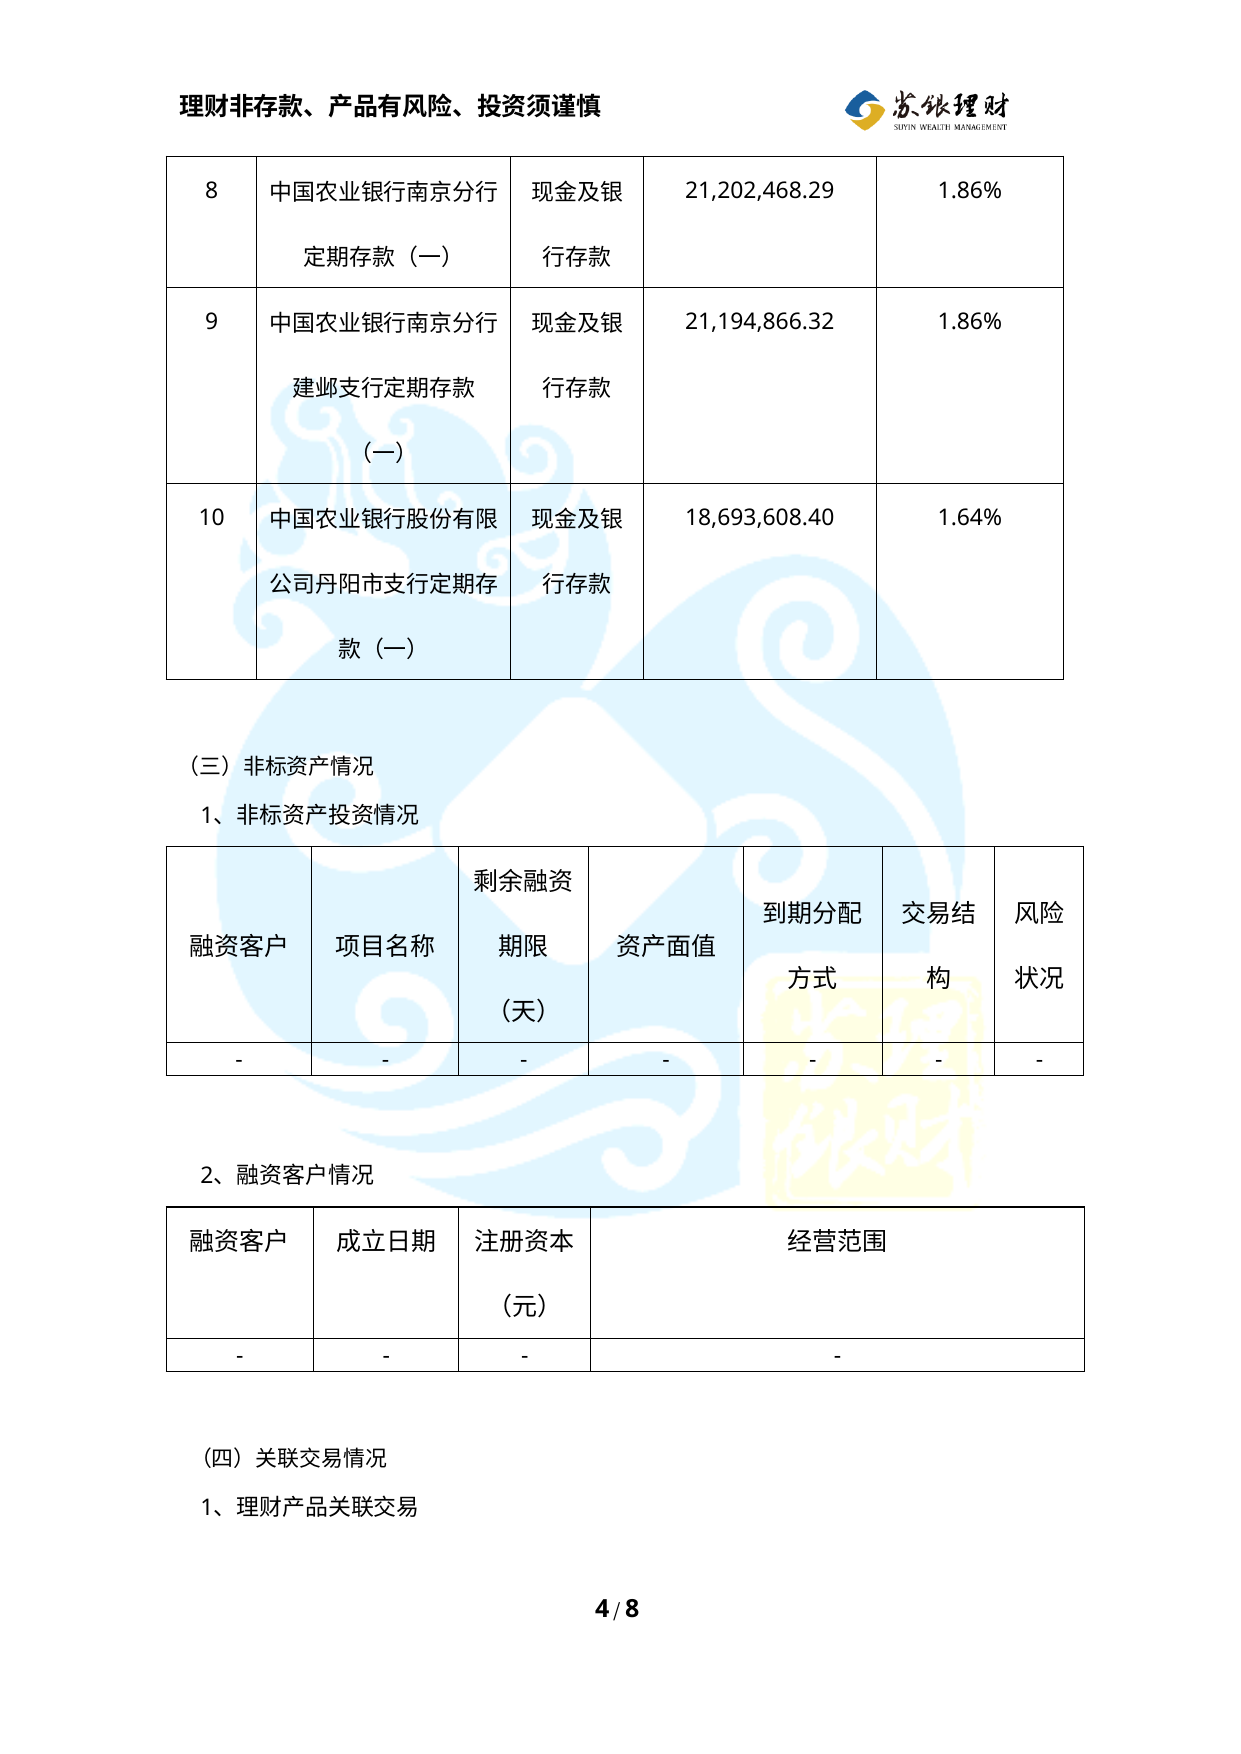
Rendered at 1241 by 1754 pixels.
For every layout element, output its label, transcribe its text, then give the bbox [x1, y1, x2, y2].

table_cell - [883, 1043, 994, 1075]
picture [820, 72, 1039, 143]
table_cell 现金及银行存款 [511, 157, 643, 287]
table_cell 中国农业银行南京分行定期存款（一） [257, 157, 510, 287]
table_cell 9 [167, 288, 256, 483]
table_cell 1.86% [877, 157, 1063, 287]
table_cell 18,693,608.40 [644, 484, 876, 679]
table_header 经营范围 [591, 1208, 1084, 1337]
table_header 资产面值 [589, 847, 743, 1042]
table_header 融资客户 [167, 847, 311, 1042]
table_cell 8 [167, 157, 256, 287]
text 2、融资客户情况 [177, 1141, 1053, 1206]
table_header 融资客户 [167, 1208, 313, 1337]
table_cell - [589, 1043, 743, 1075]
table_cell - [167, 1339, 313, 1371]
table_cell 21,194,866.32 [644, 288, 876, 483]
table_cell 中国农业银行南京分行建邺支行定期存款（一） [257, 288, 510, 483]
table_cell 1.86% [877, 288, 1063, 483]
table_header 注册资本（元） [459, 1208, 590, 1337]
table_cell - [459, 1339, 590, 1371]
table_header 剩余融资期限（天） [459, 847, 588, 1042]
table_header 风险状况 [995, 847, 1083, 1042]
table_header 成立日期 [314, 1208, 458, 1337]
subtitle 非标资产情况 [177, 748, 1053, 781]
table_cell 1.64% [877, 484, 1063, 679]
subtitle 关联交易情况 [190, 1441, 1053, 1473]
table_header 项目名称 [312, 847, 458, 1042]
table_cell 现金及银行存款 [511, 288, 643, 483]
table_cell - [744, 1043, 882, 1075]
table_cell - [459, 1043, 588, 1075]
table_cell - [995, 1043, 1083, 1075]
table_cell - [312, 1043, 458, 1075]
table_cell - [167, 1043, 311, 1075]
table_cell - [591, 1339, 1084, 1371]
table_cell 中国农业银行股份有限公司丹阳市支行定期存款（一） [257, 484, 510, 679]
table_cell 21,202,468.29 [644, 157, 876, 287]
table_header 交易结构 [883, 847, 994, 1042]
text 1、理财产品关联交易 [177, 1473, 1053, 1538]
table_cell 10 [167, 484, 256, 679]
table_cell - [314, 1339, 458, 1371]
table_cell 现金及银行存款 [511, 484, 643, 679]
text 1、非标资产投资情况 [177, 781, 1053, 846]
table_header 到期分配方式 [744, 847, 882, 1042]
